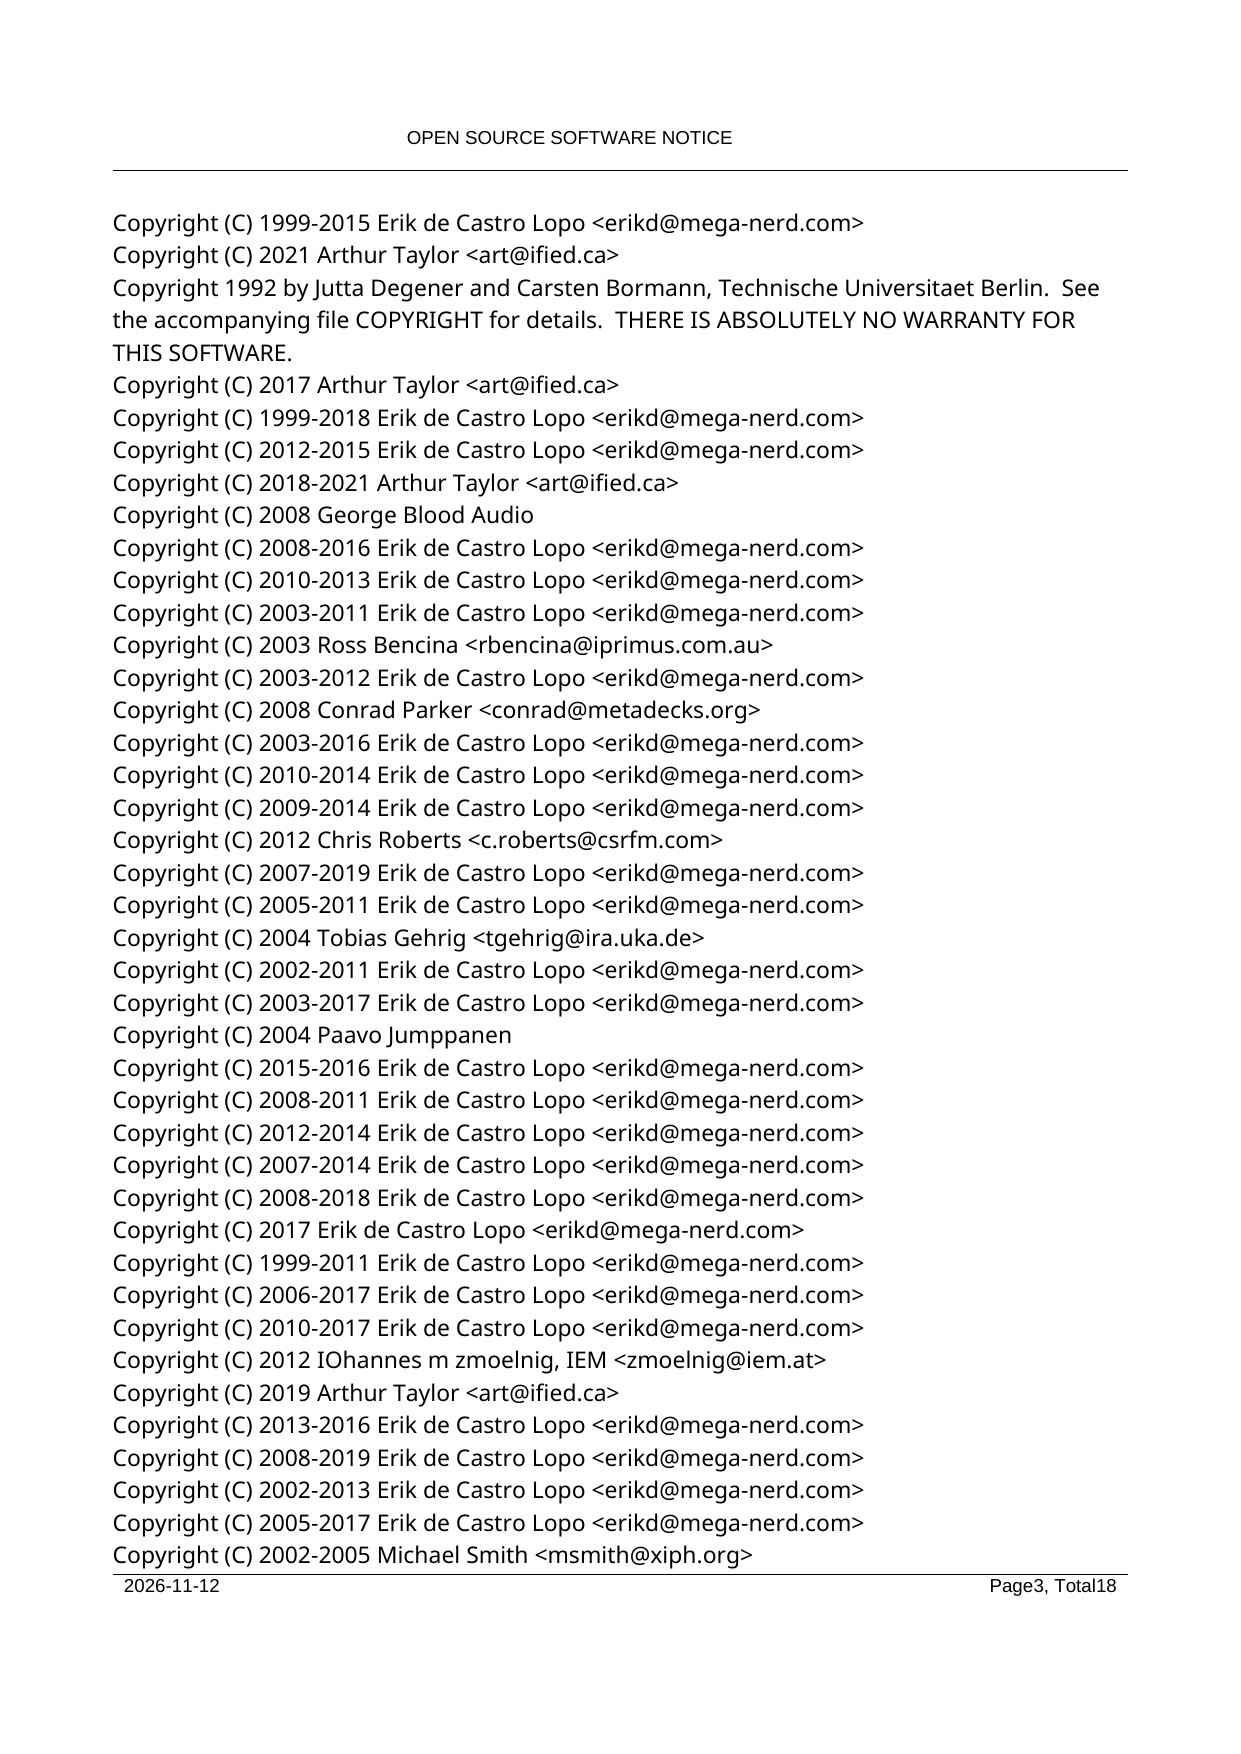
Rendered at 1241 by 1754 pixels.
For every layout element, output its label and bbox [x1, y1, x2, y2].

text [112, 206, 1128, 1571]
